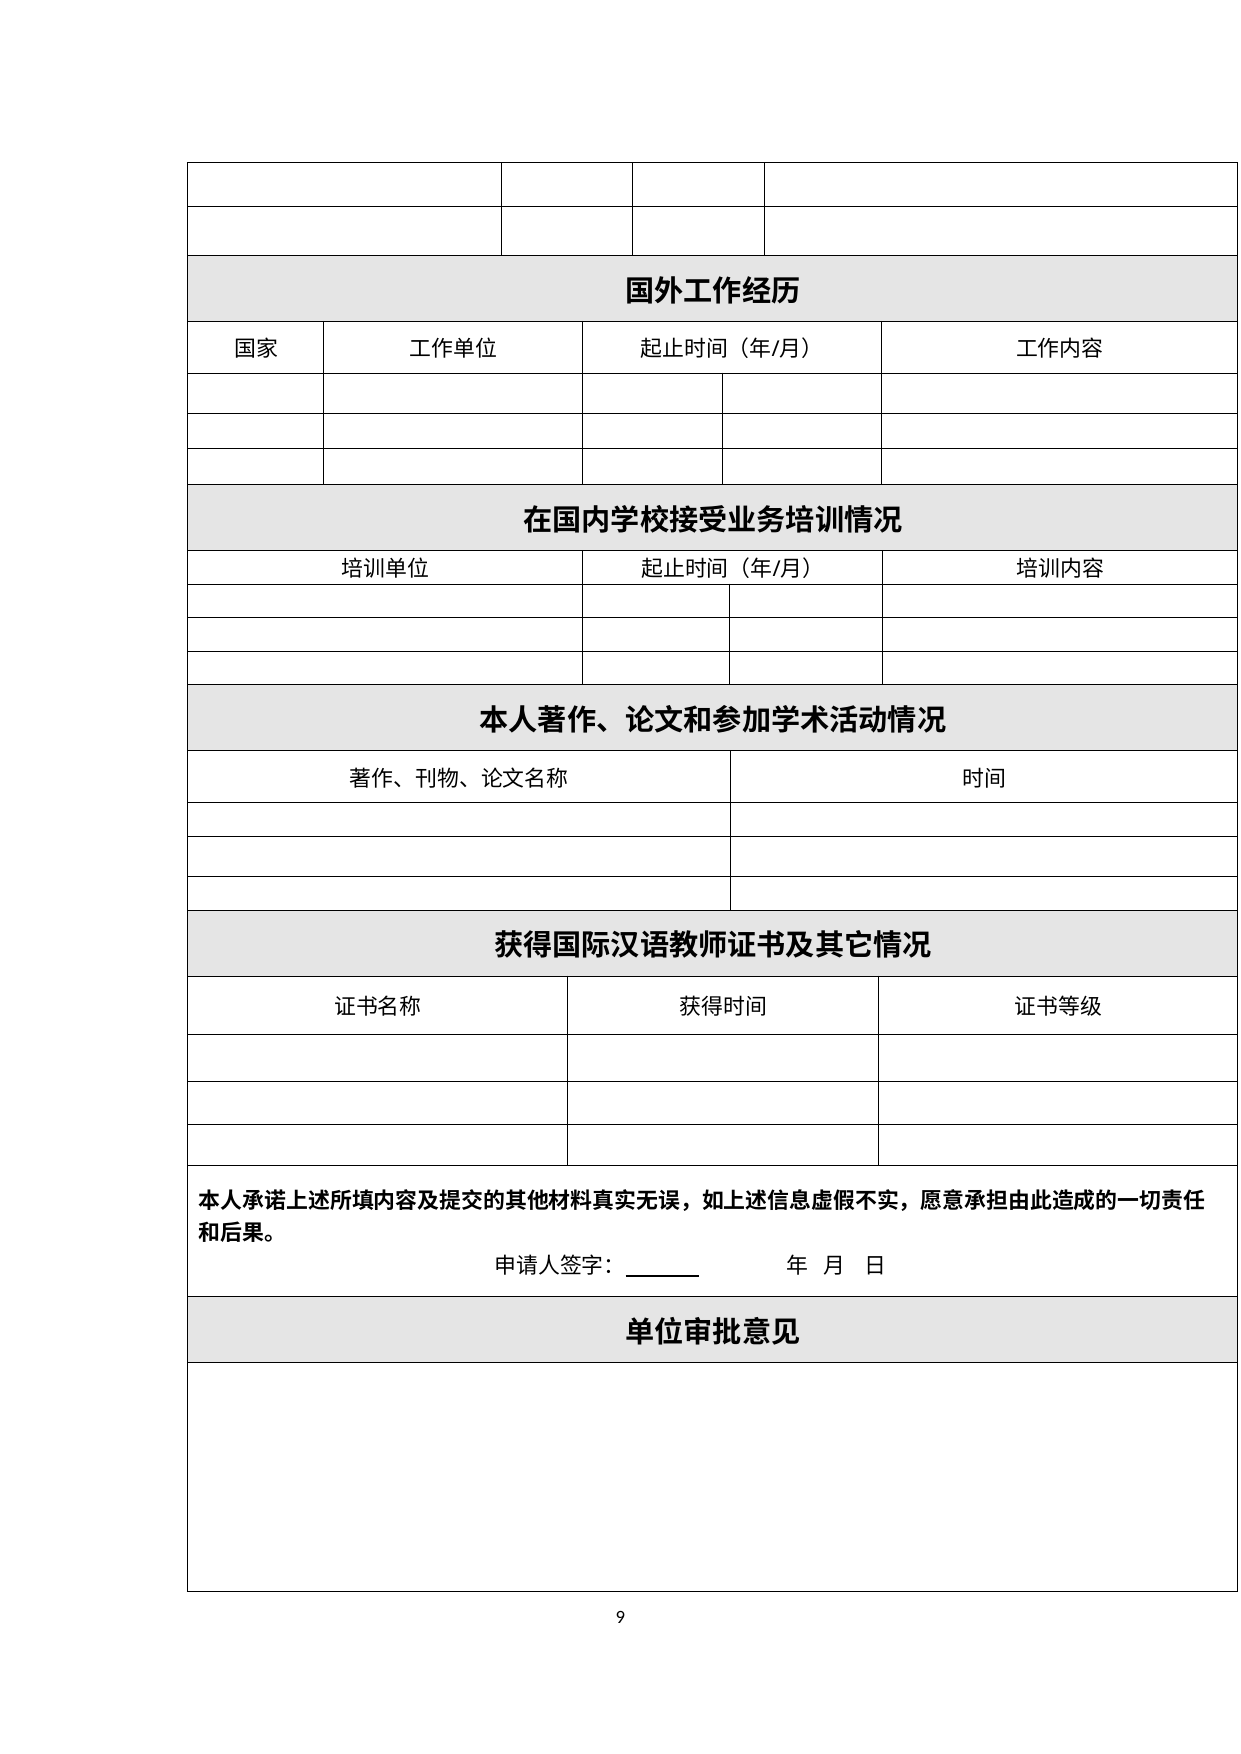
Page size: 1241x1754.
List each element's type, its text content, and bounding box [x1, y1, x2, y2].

table_cell 著作、刊物、论文名称 [188, 751, 730, 802]
table_cell [188, 618, 582, 651]
table_cell [188, 652, 582, 684]
table_cell 获得国际汉语教师证书及其它情况 [188, 911, 1237, 976]
table_cell [765, 207, 1237, 255]
table_cell 本人著作、论文和参加学术活动情况 [188, 685, 1237, 750]
table_cell [583, 374, 722, 413]
table_cell [568, 1082, 878, 1123]
table_cell 国家 [188, 322, 323, 373]
table_cell 培训内容 [883, 551, 1237, 583]
table_cell [879, 1082, 1237, 1123]
table_cell [882, 414, 1237, 448]
table_cell [324, 414, 582, 448]
table_cell 在国内学校接受业务培训情况 [188, 485, 1237, 550]
table_cell [883, 652, 1237, 684]
table_cell [730, 652, 882, 684]
table_cell [731, 877, 1237, 909]
table_cell [502, 207, 632, 255]
table_cell 国外工作经历 [188, 256, 1237, 321]
table_cell [188, 449, 323, 484]
table_cell [188, 1125, 567, 1165]
table_cell 单位审批意见 [188, 1297, 1237, 1362]
table_cell 培训单位 [188, 551, 582, 583]
table_cell [633, 163, 764, 206]
table_cell [723, 414, 881, 448]
table_cell [568, 1035, 878, 1081]
table_cell [324, 374, 582, 413]
table_cell [883, 618, 1237, 651]
table_cell [731, 837, 1237, 876]
table_cell 工作内容 [882, 322, 1237, 373]
table_cell [188, 1035, 567, 1081]
table_cell [765, 163, 1237, 206]
table_cell [583, 414, 722, 448]
table_cell [188, 803, 730, 836]
table_cell [188, 877, 730, 909]
table_cell 工作单位 [324, 322, 582, 373]
table_cell [633, 207, 764, 255]
table_cell [324, 449, 582, 484]
table_cell [882, 449, 1237, 484]
table_cell 时间 [731, 751, 1237, 802]
table_cell [882, 374, 1237, 413]
table_cell [188, 374, 323, 413]
table_cell 起止时间（年/月） [583, 551, 882, 583]
table_cell 本人承诺上述所填内容及提交的其他材料真实无误，如上述信息虚假不实，愿意承担由此造成的一切责任和后果。 申请人签字： 年 月 日 [188, 1166, 1237, 1296]
table_cell 证书名称 [188, 977, 567, 1034]
table_cell [883, 585, 1237, 617]
table_cell [879, 1035, 1237, 1081]
table_cell [188, 837, 730, 876]
table_cell 证书等级 [879, 977, 1237, 1034]
table_cell 起止时间（年/月） [583, 322, 881, 373]
table_cell [188, 1082, 567, 1123]
table_cell [502, 163, 632, 206]
table_cell [568, 1125, 878, 1165]
table_cell [723, 449, 881, 484]
table_cell [188, 414, 323, 448]
table_cell [583, 652, 729, 684]
table_cell [583, 585, 729, 617]
table_cell [583, 449, 722, 484]
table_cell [188, 1363, 1237, 1591]
table_cell [723, 374, 881, 413]
table_cell [188, 207, 501, 255]
table_cell [730, 585, 882, 617]
table_cell [730, 618, 882, 651]
table_cell [583, 618, 729, 651]
table_cell 获得时间 [568, 977, 878, 1034]
table_cell [188, 585, 582, 617]
table_cell [879, 1125, 1237, 1165]
table_cell [188, 163, 501, 206]
table_cell [731, 803, 1237, 836]
